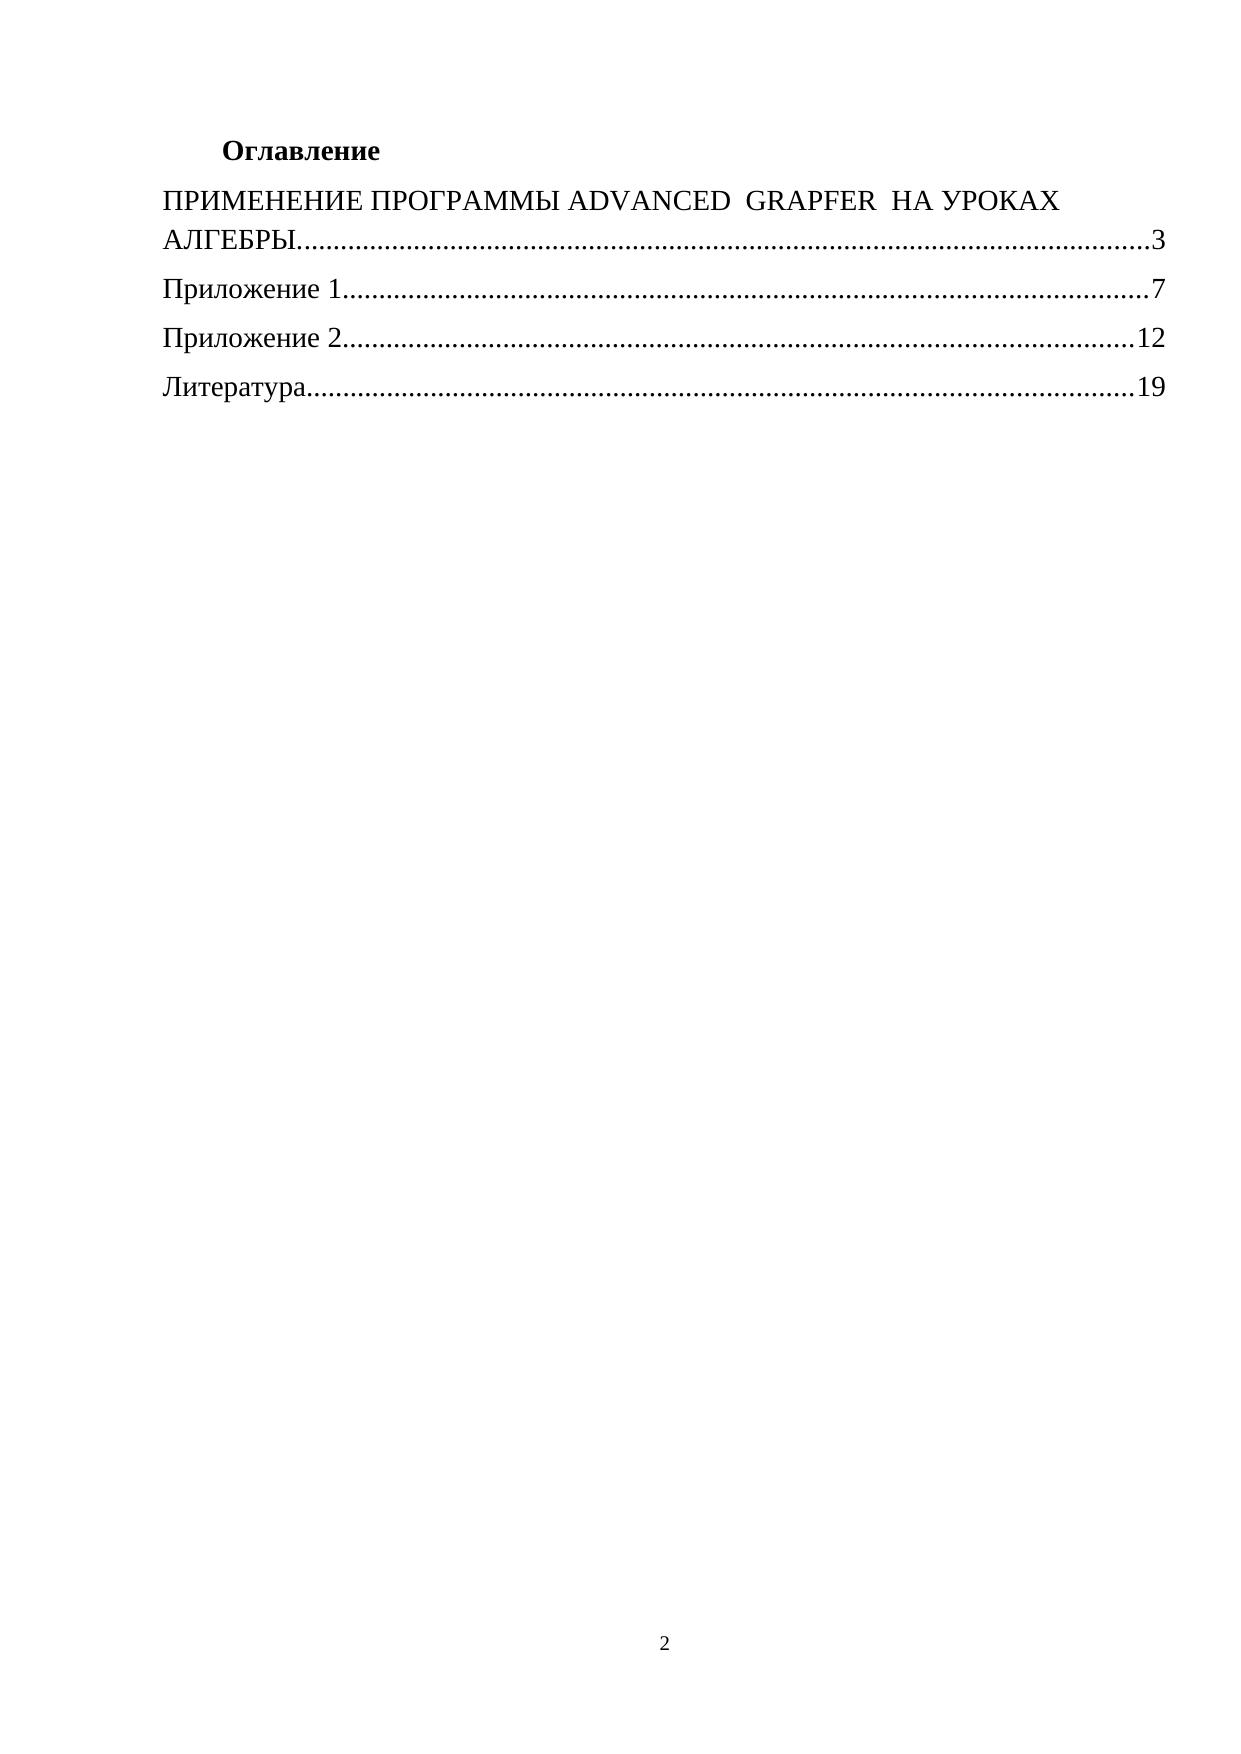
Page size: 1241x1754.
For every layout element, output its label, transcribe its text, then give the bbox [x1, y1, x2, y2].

text Оглавление [162, 133, 1167, 166]
text Приложение 2. 12 [162, 320, 1167, 353]
text ПРИМЕНЕНИЕ ПРОГРАММЫ ADVANCED GRAPFER НА УРОКАХ АЛГЕБРЫ. 3 [162, 183, 1167, 255]
text Приложение 1 7 [162, 271, 1167, 304]
text Литература. 19 [162, 369, 1167, 402]
